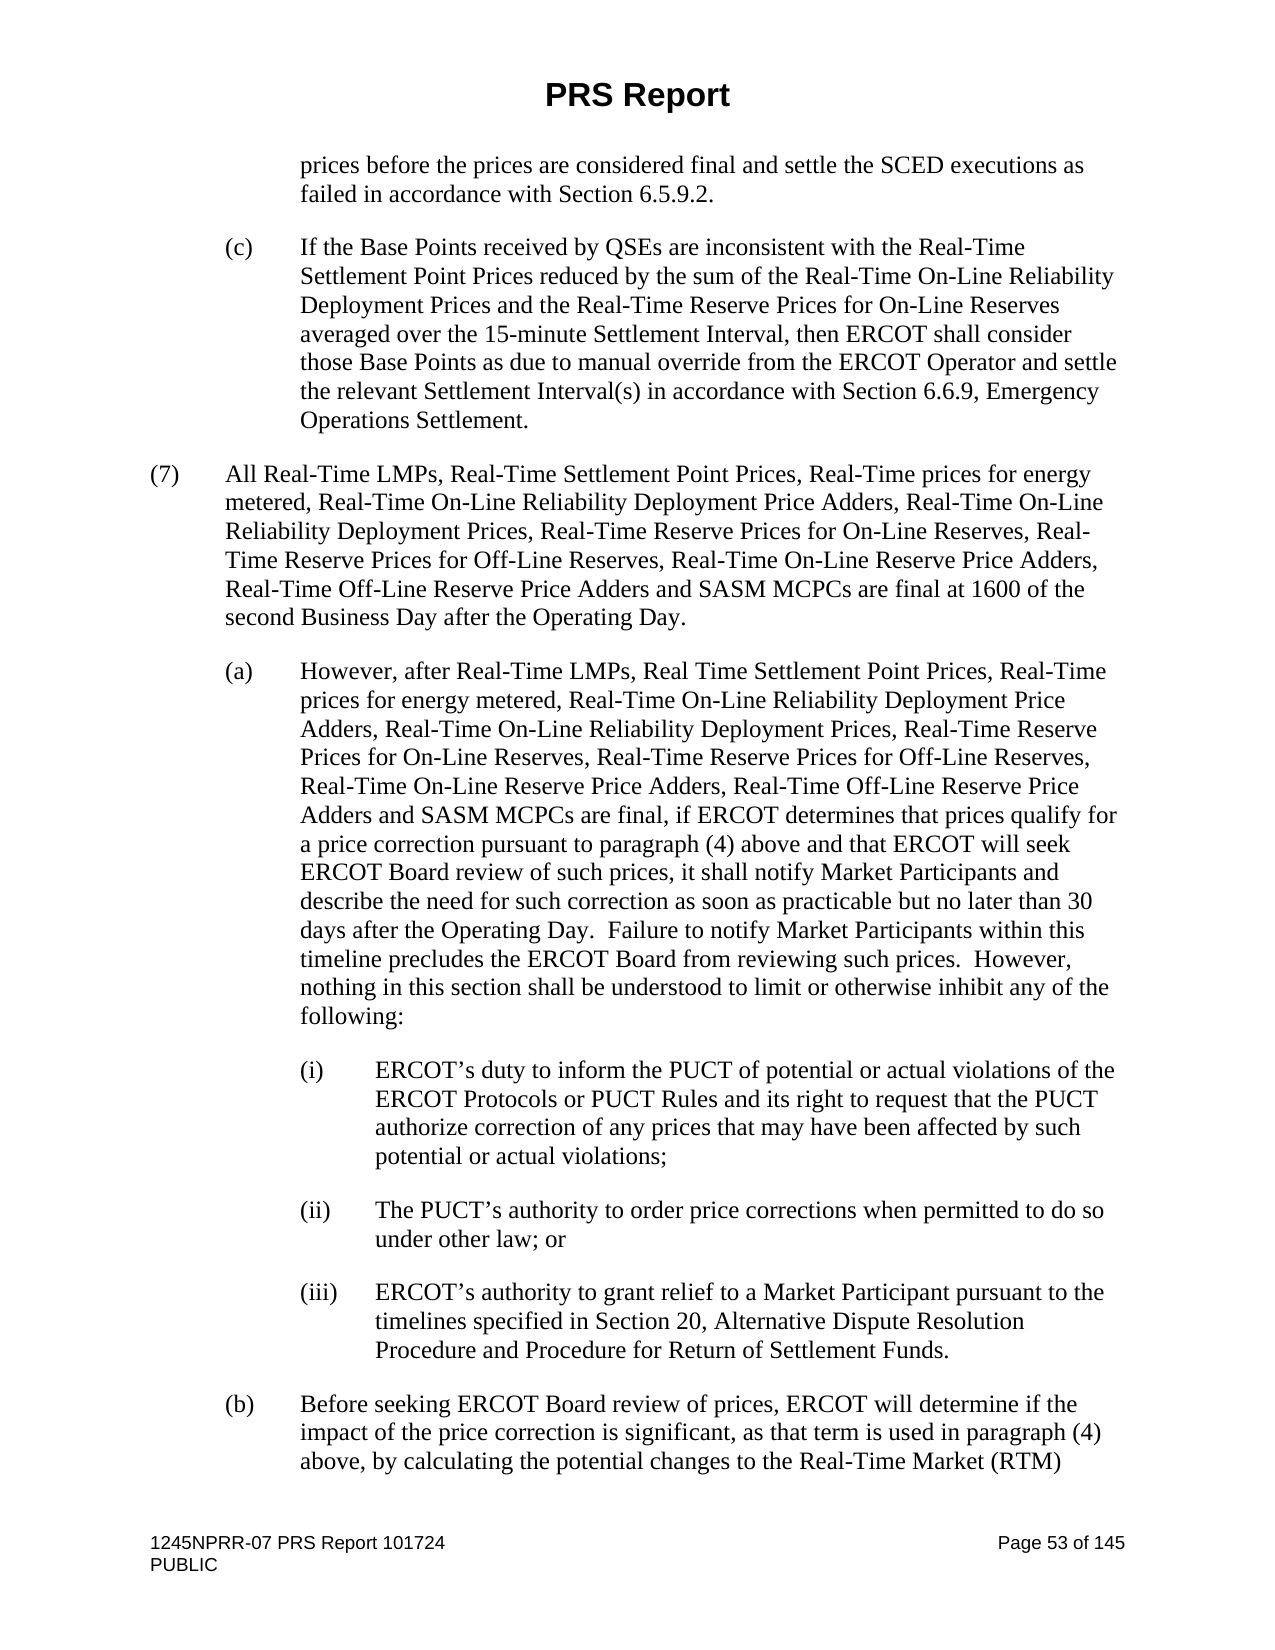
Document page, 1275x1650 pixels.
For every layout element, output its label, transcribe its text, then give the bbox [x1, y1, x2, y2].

text (ii) The PUCT’s authority to order price corrections when permitted to do so under other law; or [300, 1195, 1125, 1252]
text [225, 150, 1125, 207]
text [225, 1389, 1125, 1475]
text (i) ERCOT’s duty to inform the PUCT of potential or actual violations of the ERCOT Protocols or PUCT Rules and its right to request that the PUCT authorize correction of any prices that may have been affected by such potential or actual violations; [300, 1055, 1125, 1170]
text (c) If the Base Points received by QSEs are inconsistent with the Real-Time Settlement Point Prices reduced by the sum of the Real-Time On-Line Reliability Deployment Prices and the Real-Time Reserve Prices for On-Line Reserves averaged over the 15-minute Settlement Interval, then ERCOT shall consider those Base Points as due to manual override from the ERCOT Operator and settle the relevant Settlement Interval(s) in accordance with Section 6.6.9, Emergency Operations Settlement. [225, 232, 1125, 434]
text (a) However, after Real-Time LMPs, Real Time Settlement Point Prices, Real-Time prices for energy metered, Real-Time On-Line Reliability Deployment Price Adders, Real-Time On-Line Reliability Deployment Prices, Real-Time Reserve Prices for On-Line Reserves, Real-Time Reserve Prices for Off-Line Reserves, Real-Time On-Line Reserve Price Adders, Real-Time Off-Line Reserve Price Adders and SASM MCPCs are final, if ERCOT determines that prices qualify for a price correction pursuant to paragraph (4) above and that ERCOT will seek ERCOT Board review of such prices, it shall notify Market Participants and describe the need for such correction as soon as practicable but no later than 30 days after the Operating Day. Failure to notify Market Participants within this timeline precludes the ERCOT Board from reviewing such prices. However, nothing in this section shall be understood to limit or otherwise inhibit any of the following: [225, 656, 1125, 1030]
text (iii) ERCOT’s authority to grant relief to a Market Participant pursuant to the timelines specified in Section 20, Alternative Dispute Resolution Procedure and Procedure for Return of Settlement Funds. [300, 1277, 1125, 1364]
text (7) All Real-Time LMPs, Real-Time Settlement Point Prices, Real-Time prices for energy metered, Real-Time On-Line Reliability Deployment Price Adders, Real-Time On-Line Reliability Deployment Prices, Real-Time Reserve Prices for On-Line Reserves, Real-Time Reserve Prices for Off-Line Reserves, Real-Time On-Line Reserve Price Adders, Real-Time Off-Line Reserve Price Adders and SASM MCPCs are final at 1600 of the second Business Day after the Operating Day. [150, 459, 1125, 631]
